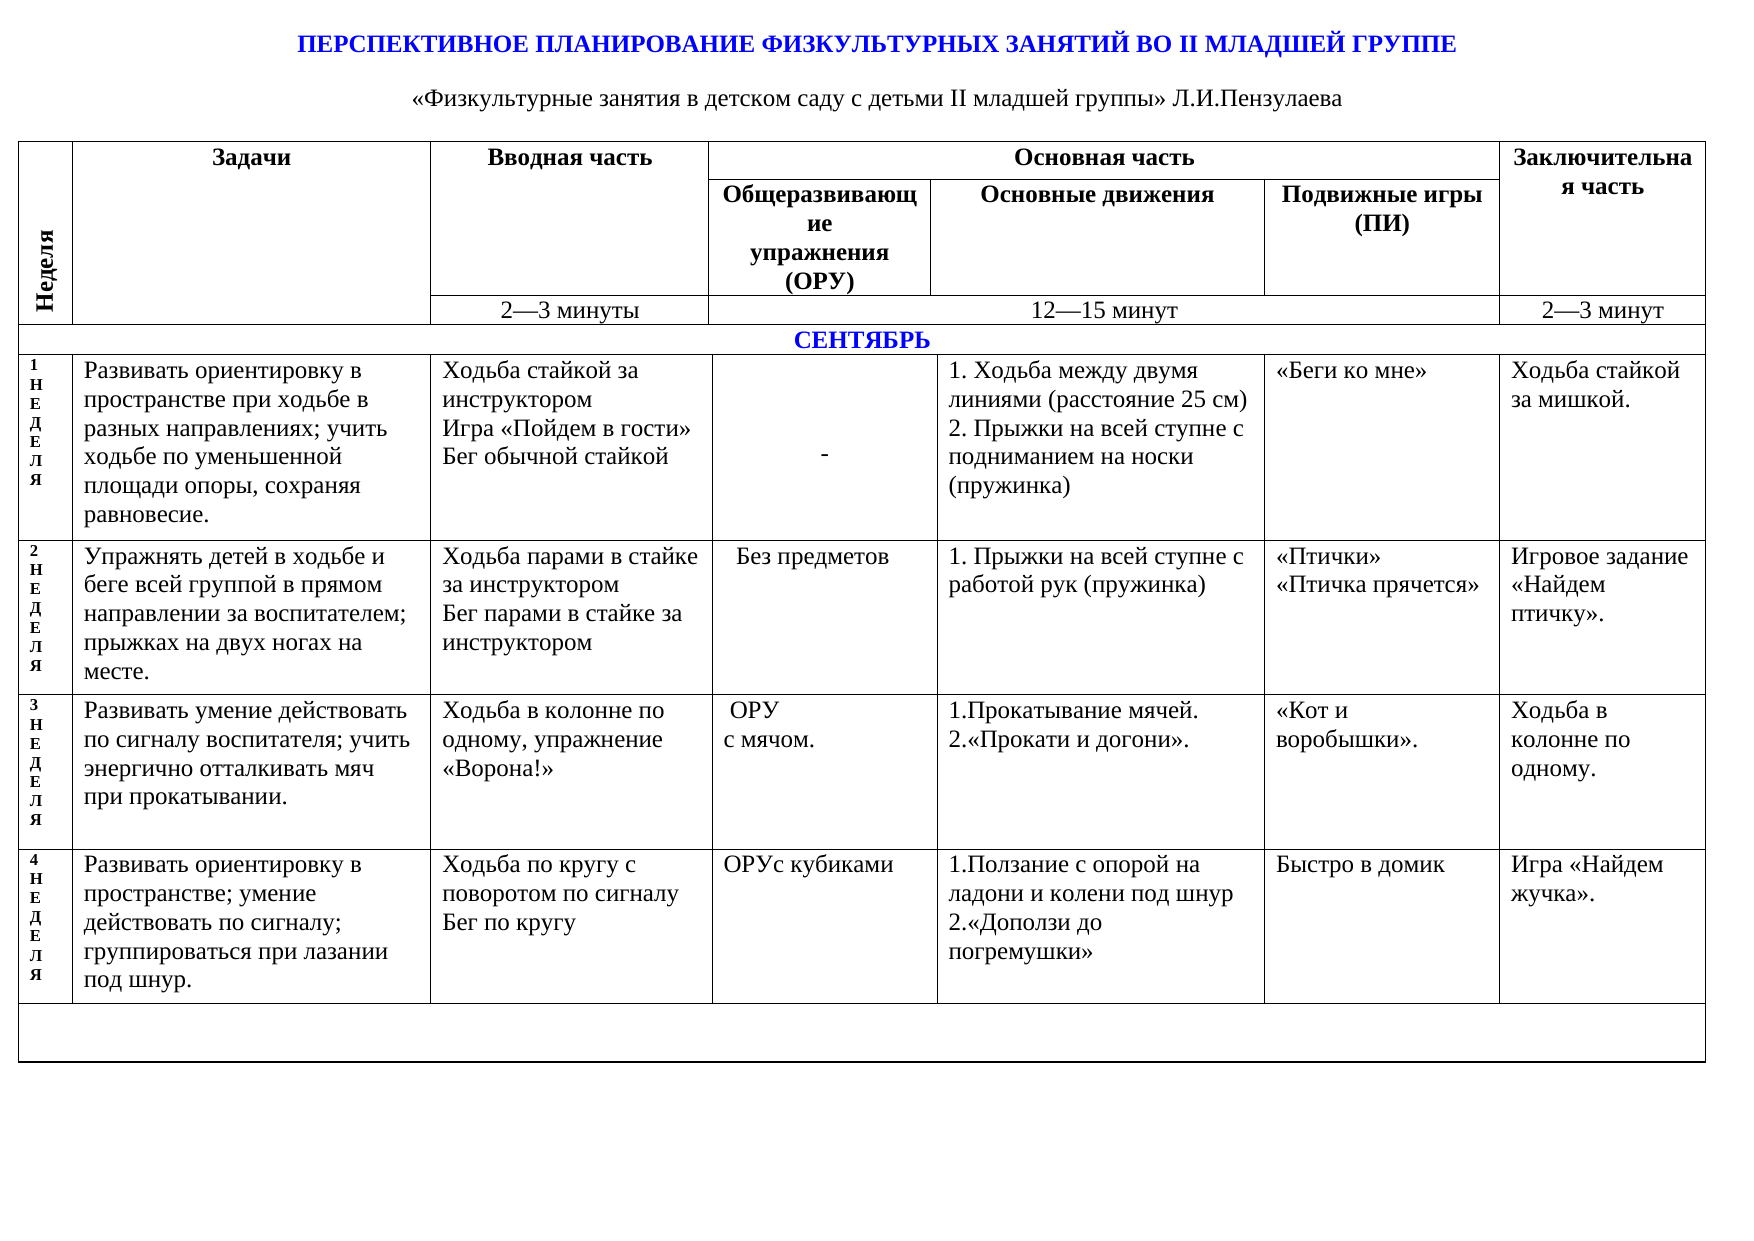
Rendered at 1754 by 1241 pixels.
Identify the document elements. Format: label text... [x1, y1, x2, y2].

table_cell Подвижные игры (ПИ) [1265, 180, 1499, 294]
table_cell Ходьба стайкой за инструктором Игра «Пойдем в гости» Бег обычной стайкой [431, 355, 712, 540]
table_cell Ходьба парами в стайке за инструктором Бег парами в стайке за инструктором [431, 541, 712, 694]
text ПЕРСПЕКТИВНОЕ ПЛАНИРОВАНИЕ ФИЗКУЛЬТУРНЫХ ЗАНЯТИЙ ВО II МЛАДШЕЙ ГРУППЕ [29, 29, 1724, 58]
table_cell СЕНТЯБРЬ [19, 325, 1705, 354]
table_cell 1.Прокатывание мячей. 2.«Прокати и догони». [938, 695, 1264, 848]
table_cell - [713, 355, 937, 540]
table_cell 3 Н Е Д Е Л Я [19, 695, 72, 848]
table_cell 1.Ползание с опорой на ладони и колени под шнур 2.«Доползи до погремушки» [938, 850, 1264, 1003]
table_header Неделя [19, 142, 72, 324]
table_cell 12—15 минут [709, 296, 1499, 324]
table_cell «Беги ко мне» [1265, 355, 1499, 540]
table_cell Развивать ориентировку в пространстве при ходьбе в разных направлениях; учить ходьбе по уменьшенной площади опоры, сохраняя равновесие. [73, 355, 430, 540]
table_cell Быстро в домик [1265, 850, 1499, 1003]
table_cell 1. Ходьба между двумя линиями (расстояние 25 см) 2. Прыжки на всей ступне с подниманием на носки (пружинка) [938, 355, 1264, 540]
table_cell 2 Н Е Д Е Л Я [19, 541, 72, 694]
table_cell 4 Н Е Д Е Л Я [19, 850, 72, 1003]
table_cell ОРУс кубиками [713, 850, 937, 1003]
table_cell [19, 1004, 1705, 1061]
table_cell Ходьба в колонне по одному, упражнение «Ворона!» [431, 695, 712, 848]
table_cell ОРУ с мячом. [713, 695, 937, 848]
table_cell 1 Н Е Д Е Л Я [19, 355, 72, 540]
table_cell Игра «Найдем жучка». [1500, 850, 1705, 1003]
table_cell 1. Прыжки на всей ступне с работой рук (пружинка) [938, 541, 1264, 694]
table_cell Игровое задание «Найдем птичку». [1500, 541, 1705, 694]
table_cell «Кот и воробышки». [1265, 695, 1499, 848]
table_header Основная часть [709, 142, 1499, 178]
table_cell Ходьба стайкой за мишкой. [1500, 355, 1705, 540]
table_cell 2—3 минут [1500, 296, 1705, 324]
table_cell Основные движения [931, 180, 1264, 294]
table_header Вводная часть [431, 142, 708, 294]
table_header Задачи [73, 142, 430, 324]
table_cell 2—3 минуты [431, 296, 708, 324]
text «Физкультурные занятия в детском саду с детьми II младшей группы» Л.И.Пензулаева [29, 83, 1724, 112]
table_cell Без предметов [713, 541, 937, 694]
table_cell Ходьба в колонне по одному. [1500, 695, 1705, 848]
table_cell Развивать ориентировку в пространстве; умение действовать по сигналу; группироваться при лазании под шнур. [73, 850, 430, 1003]
table_header Заключительная часть [1500, 142, 1705, 294]
table_cell Упражнять детей в ходьбе и беге всей группой в прямом направлении за воспитателем; прыжках на двух ногах на месте. [73, 541, 430, 694]
table_cell Ходьба по кругу с поворотом по сигналу Бег по кругу [431, 850, 712, 1003]
table_cell Общеразвивающие упражнения (ОРУ) [709, 180, 930, 294]
table_cell Развивать умение действовать по сигналу воспитателя; учить энергично отталкивать мяч при прокатывании. [73, 695, 430, 848]
table_cell «Птички» «Птичка прячется» [1265, 541, 1499, 694]
